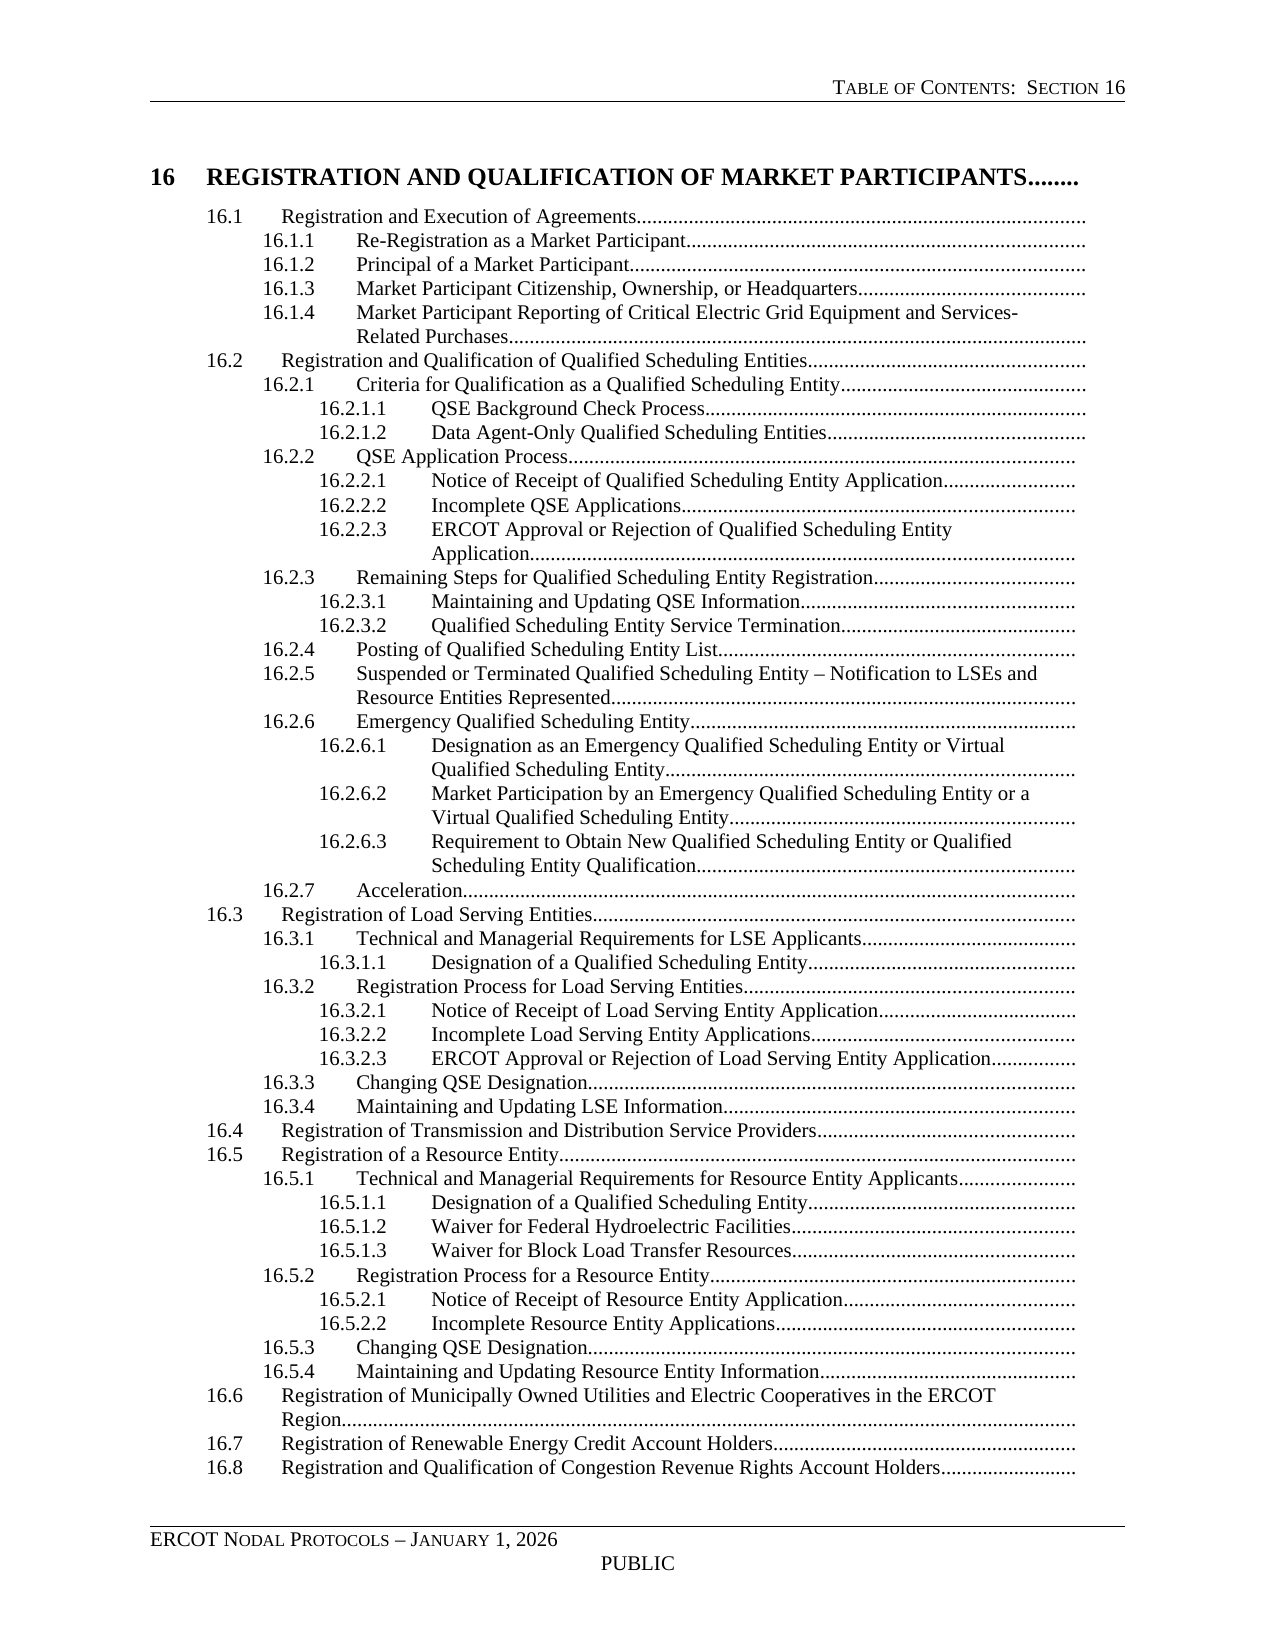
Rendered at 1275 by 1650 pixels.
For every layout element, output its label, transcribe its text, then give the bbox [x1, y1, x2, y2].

text 16.3.2.3 ERCOT Approval or Rejection of Load Serving Entity Application 16-19 [319, 1046, 1050, 1070]
text 16.1.4 Market Participant Reporting of Critical Electric Grid Equipment and Services-Related Purchases 16-3 [262, 300, 1050, 348]
text 16.5.1.1 Designation of a Qualified Scheduling Entity 16-24 [319, 1190, 1050, 1214]
text 16.8 Registration and Qualification of Congestion Revenue Rights Account Holders 16-30 [206, 1455, 1050, 1479]
text 16.2.2 QSE Application Process 16-10 [262, 444, 1050, 468]
text 16.2.7 Acceleration 16-17 [262, 877, 1050, 902]
text 16.5.2.2 Incomplete Resource Entity Applications 16-27 [319, 1311, 1050, 1335]
text 16.4 Registration of Transmission and Distribution Service Providers 16-20 [206, 1118, 1050, 1142]
text 16.7 Registration of Renewable Energy Credit Account Holders 16-29 [206, 1431, 1050, 1455]
text 16.5.3 Changing QSE Designation 16-27 [262, 1335, 1050, 1359]
text 16.2.5 Suspended or Terminated Qualified Scheduling Entity – Notification to LSEs and Resource Entities Represented 16-14 [262, 661, 1050, 709]
text 16.3.1.1 Designation of a Qualified Scheduling Entity 16-18 [319, 950, 1050, 974]
text 16.3.2 Registration Process for Load Serving Entities 16-18 [262, 974, 1050, 998]
text 16.5.2 Registration Process for a Resource Entity 16-26 [262, 1262, 1050, 1287]
text 16.2.1.1 QSE Background Check Process 16-8 [319, 396, 1050, 420]
text 16.3.4 Maintaining and Updating LSE Information 16-20 [262, 1094, 1050, 1118]
text 16.6 Registration of Municipally Owned Utilities and Electric Cooperatives in the ERCOT Region 16-29 [206, 1383, 1050, 1431]
text 16.1.3 Market Participant Citizenship, Ownership, or Headquarters 16-2 [262, 276, 1050, 300]
text 16.5 Registration of a Resource Entity 16-21 [206, 1142, 1050, 1166]
text 16.2.2.3 ERCOT Approval or Rejection of Qualified Scheduling Entity Application 16-11 [319, 517, 1050, 565]
text 16.2.2.1 Notice of Receipt of Qualified Scheduling Entity Application 16-10 [319, 468, 1050, 492]
text 16.2 Registration and Qualification of Qualified Scheduling Entities 16-5 [206, 348, 1050, 372]
text 16.2.3.1 Maintaining and Updating QSE Information 16-13 [319, 589, 1050, 613]
text 16.5.1.2 Waiver for Federal Hydroelectric Facilities 16-25 [319, 1214, 1050, 1238]
text 16.3.1 Technical and Managerial Requirements for LSE Applicants 16-17 [262, 926, 1050, 950]
text 16.3.2.1 Notice of Receipt of Load Serving Entity Application 16-18 [319, 998, 1050, 1022]
text 16.2.3.2 Qualified Scheduling Entity Service Termination 16-13 [319, 613, 1050, 637]
text 16.3.3 Changing QSE Designation 16-20 [262, 1070, 1050, 1094]
text 16.3.2.2 Incomplete Load Serving Entity Applications 16-19 [319, 1022, 1050, 1046]
text 16.2.1.2 Data Agent-Only Qualified Scheduling Entities 16-9 [319, 420, 1050, 444]
text 16 REGISTRATION AND QUALIFICATION OF MARKET PARTICIPANTS 16-1 [150, 162, 1050, 191]
text 16.2.6 Emergency Qualified Scheduling Entity 16-14 [262, 709, 1050, 733]
text 16.2.4 Posting of Qualified Scheduling Entity List 16-14 [262, 637, 1050, 661]
text 16.2.6.3 Requirement to Obtain New Qualified Scheduling Entity or Qualified Scheduling Entity Qualification 16-16 [319, 829, 1050, 877]
text 16.1.1 Re-Registration as a Market Participant 16-1 [262, 228, 1050, 252]
text 16.2.6.2 Market Participation by an Emergency Qualified Scheduling Entity or a Virtual Qualified Scheduling Entity 16-16 [319, 781, 1050, 829]
text 16.3 Registration of Load Serving Entities 16-17 [206, 902, 1050, 926]
text 16.5.4 Maintaining and Updating Resource Entity Information 16-28 [262, 1359, 1050, 1383]
text 16.1 Registration and Execution of Agreements 16-1 [206, 204, 1050, 228]
text 16.2.1 Criteria for Qualification as a Qualified Scheduling Entity 16-5 [262, 372, 1050, 396]
text 16.5.1.3 Waiver for Block Load Transfer Resources 16-26 [319, 1238, 1050, 1262]
text 16.5.1 Technical and Managerial Requirements for Resource Entity Applicants 16-24 [262, 1166, 1050, 1190]
text 16.2.2.2 Incomplete QSE Applications 16-11 [319, 492, 1050, 517]
text 16.5.2.1 Notice of Receipt of Resource Entity Application 16-26 [319, 1287, 1050, 1311]
text 16.2.3 Remaining Steps for Qualified Scheduling Entity Registration 16-12 [262, 565, 1050, 589]
text 16.2.6.1 Designation as an Emergency Qualified Scheduling Entity or Virtual Qualified Scheduling Entity 16-14 [319, 733, 1050, 781]
text 16.1.2 Principal of a Market Participant 16-2 [262, 252, 1050, 276]
